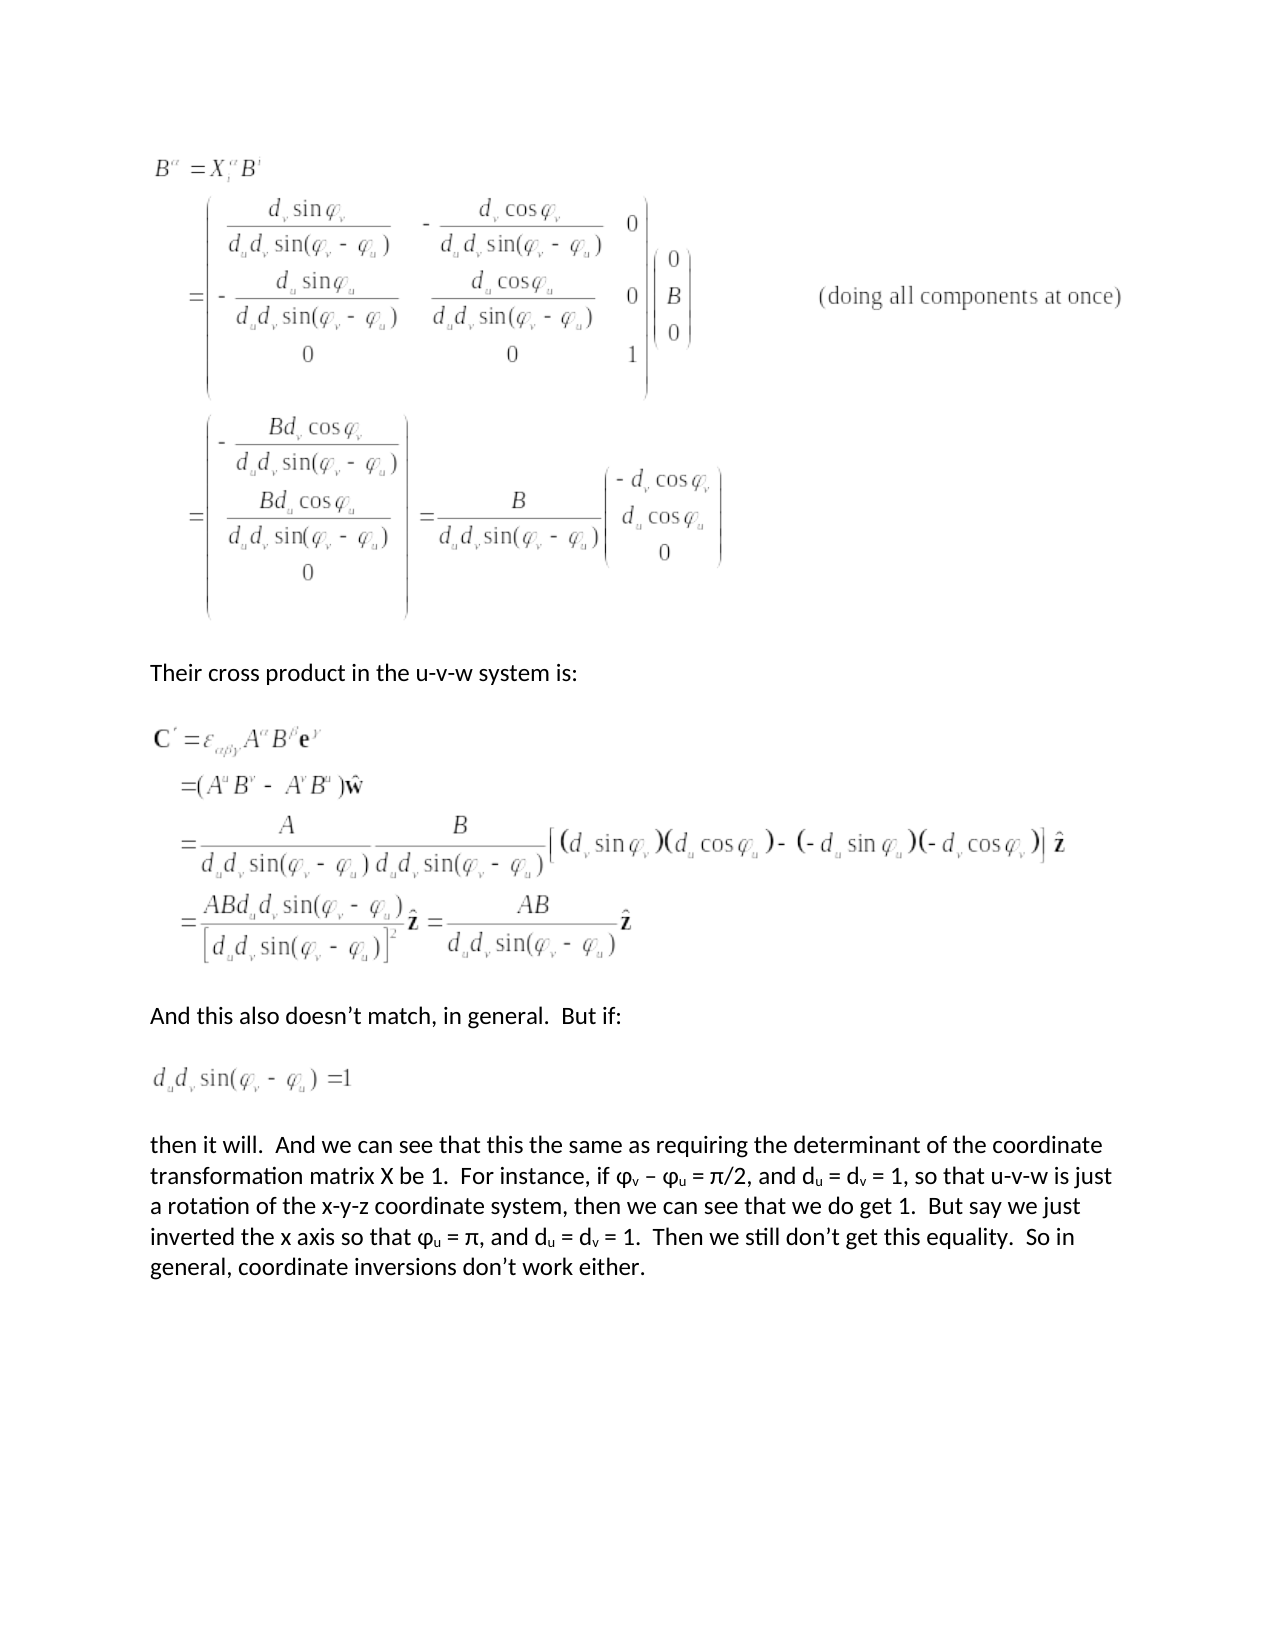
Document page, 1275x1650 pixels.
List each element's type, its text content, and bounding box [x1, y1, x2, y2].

text then it will. And we can see that this the same as requiring the determinant of the coordinate transformation matrix X be 1. For instance, if φv – φu = π/2, and du = dv = 1, so that u-v-w is just a rotation of the x-y-z coordinate system, then we can see that we do get 1. But say we just inverted the x axis so that φu = π, and du = dv = 1. Then we still don’t get this equality. So in general, coordinate inversions don’t work either. [150, 1129, 1125, 1282]
text And this also doesn’t match, in general. But if: [150, 1000, 1125, 1031]
text Their cross product in the u-v-w system is: [150, 658, 1125, 688]
